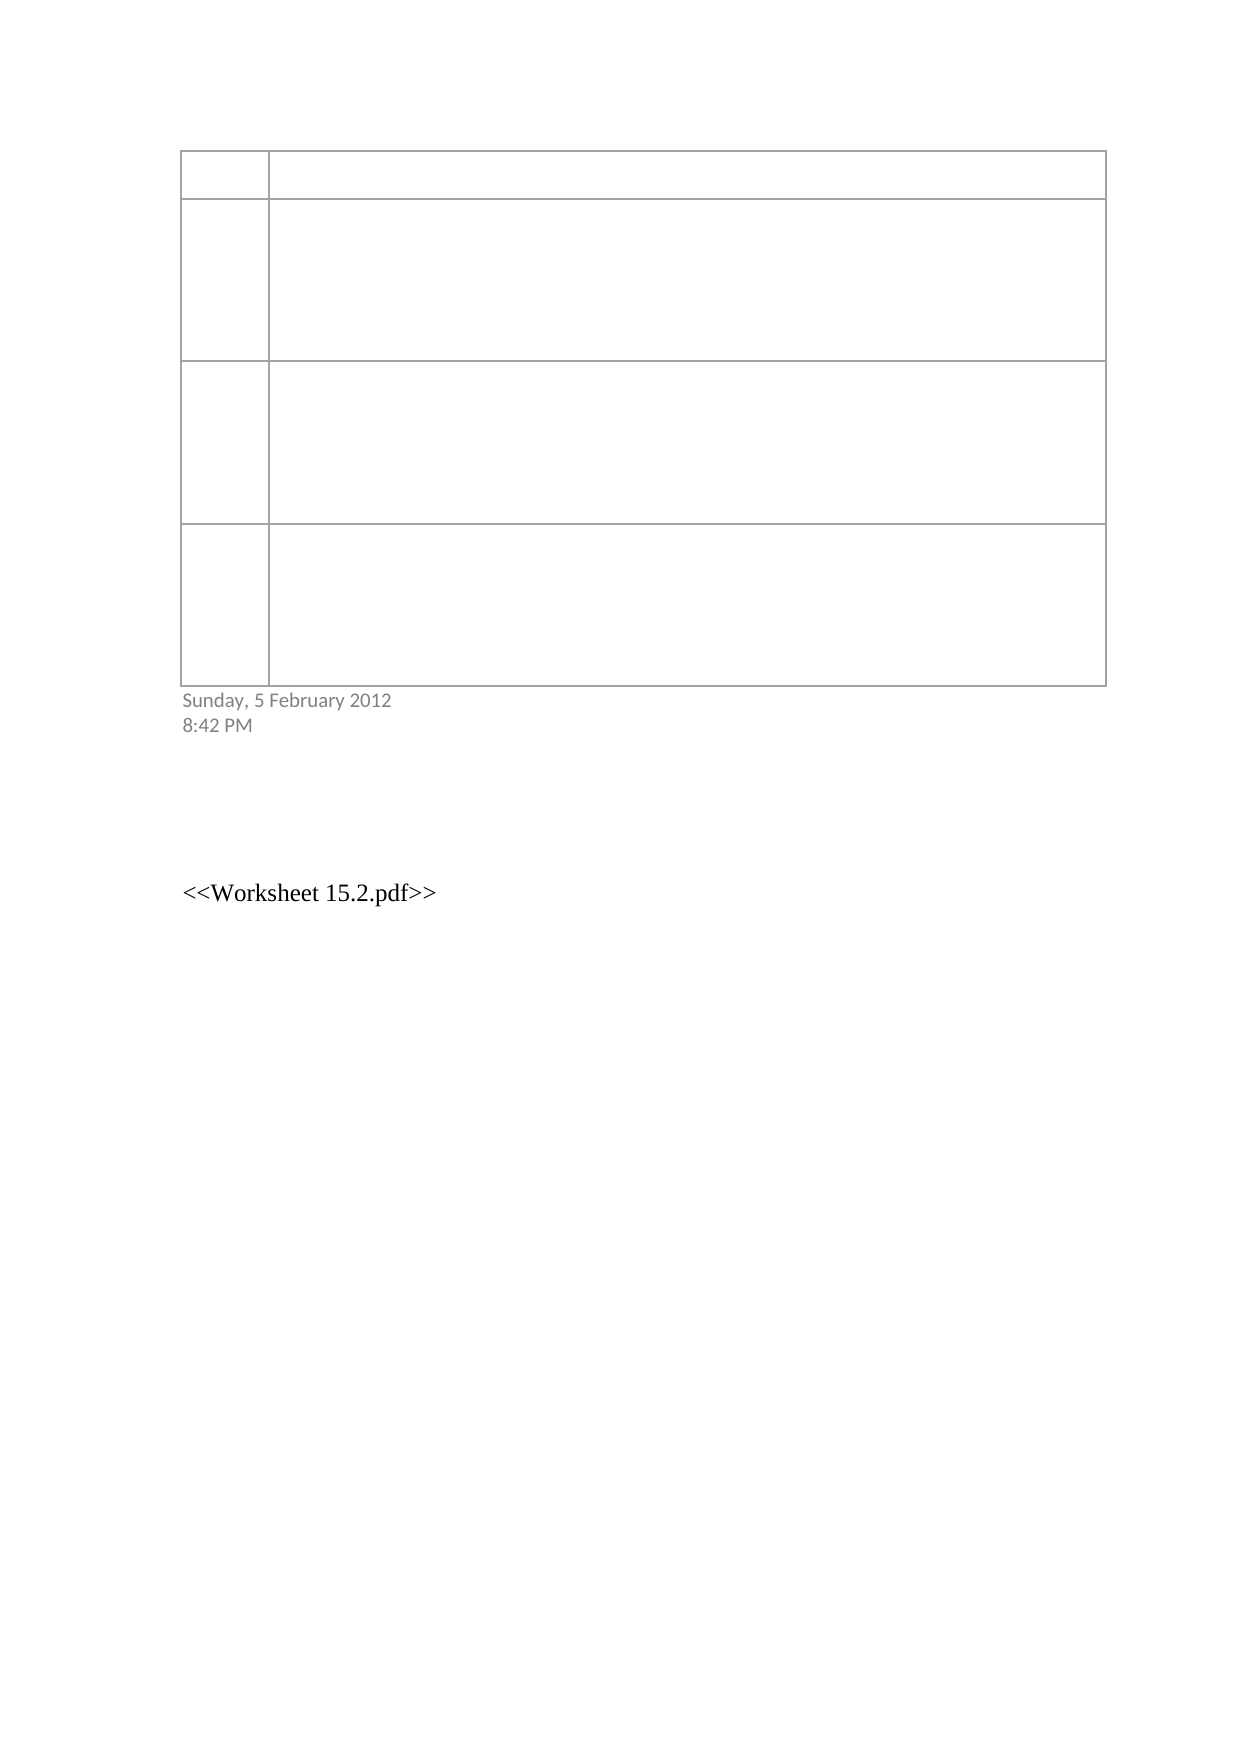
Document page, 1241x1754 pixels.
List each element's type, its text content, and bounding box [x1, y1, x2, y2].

table_cell [270, 362, 1105, 522]
table_cell [182, 200, 268, 360]
table_cell [270, 152, 1105, 197]
table_cell [270, 200, 1105, 360]
text <<Worksheet 15.2.pdf>> [182, 878, 1090, 907]
table_cell [182, 525, 268, 685]
table_cell [182, 362, 268, 522]
table_cell [182, 152, 268, 197]
text Sunday, 5 February 2012 [182, 687, 1090, 712]
text 8:42 PM [182, 712, 1090, 738]
table_cell [270, 525, 1105, 685]
